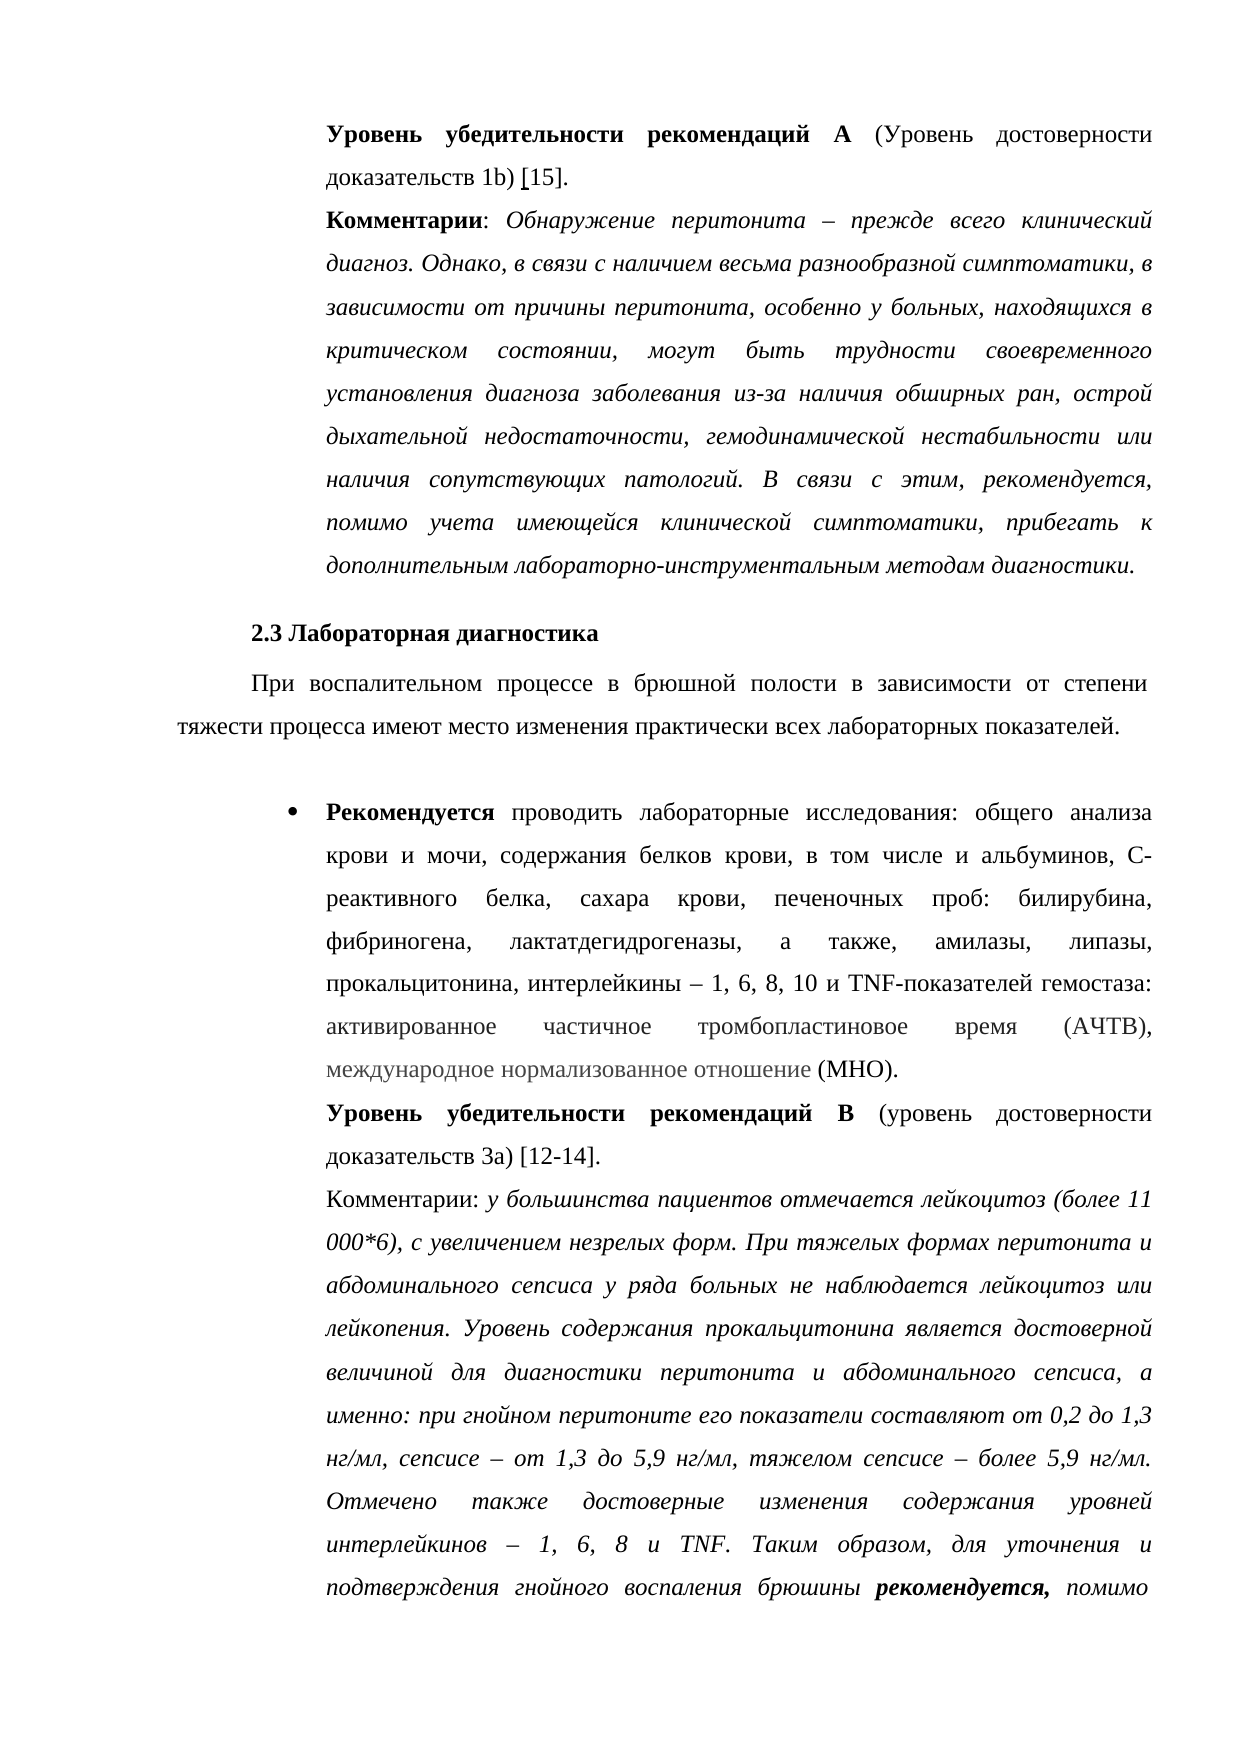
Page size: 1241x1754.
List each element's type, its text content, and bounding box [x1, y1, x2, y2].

text При воспалительном процессе в брюшной полости в зависимости от степени тяжести процесса имеют место изменения практически всех лабораторных показателей. [177, 668, 1152, 740]
text Комментарии: Обнаружение перитонита – прежде всего клинический диагноз. Однако, в связи с наличием весьма разнообразной симптоматики, в зависимости от причины перитонита, особенно у больных, находящихся в критическом состоянии, могут быть трудности своевременного установления диагноза заболевания из-за наличия обширных ран, острой дыхательной недостаточности, гемодинамической нестабильности или наличия сопутствующих патологий. В связи с этим, рекомендуется, помимо учета имеющейся клинической симптоматики, прибегать к дополнительным лабораторно-инструментальным методам диагностики. [326, 205, 1152, 579]
text Уровень убедительности рекомендаций А (Уровень достоверности доказательств 1b) [15]. [326, 119, 1152, 190]
text Комментарии: у большинства пациентов отмечается лейкоцитоз (более 11 000*6), с увеличением незрелых форм. При тяжелых формах перитонита и абдоминального сепсиса у ряда больных не наблюдается лейкоцитоз или лейкопения. Уровень содержания прокальцитонина является достоверной величиной для диагностики перитонита и абдоминального сепсиса, а именно: при гнойном перитоните его показатели составляют от 0,2 до 1,3 нг/мл, сепсисе – от 1,3 до 5,9 нг/мл, тяжелом сепсисе – более 5,9 нг/мл. Отмечено также достоверные изменения содержания уровней интерлейкинов – 1, 6, 8 и TNF. Таким образом, для уточнения и подтверждения гнойного воспаления брюшины рекомендуется, помимо [326, 1184, 1152, 1601]
text Уровень убедительности рекомендаций В (уровень достоверности доказательств 3a) [12-14]. [326, 1098, 1152, 1169]
subtitle Лабораторная диагностика [251, 618, 1163, 647]
list Рекомендуется проводить лабораторные исследования: общего анализа крови и мочи, содержания белков крови, в том числе и альбуминов, С- реактивного белка, сахара крови, печеночных проб: билирубина, фибриногена, лактатдегидрогеназы, а также, амилазы, липазы, прокальцитонина, интерлейкины – 1, 6, 8, 10 и TNF-показателей гемостаза: активированное частичное тромбопластиновое время (АЧТВ), международное нормализованное отношение (МНО). [288, 797, 1152, 1083]
